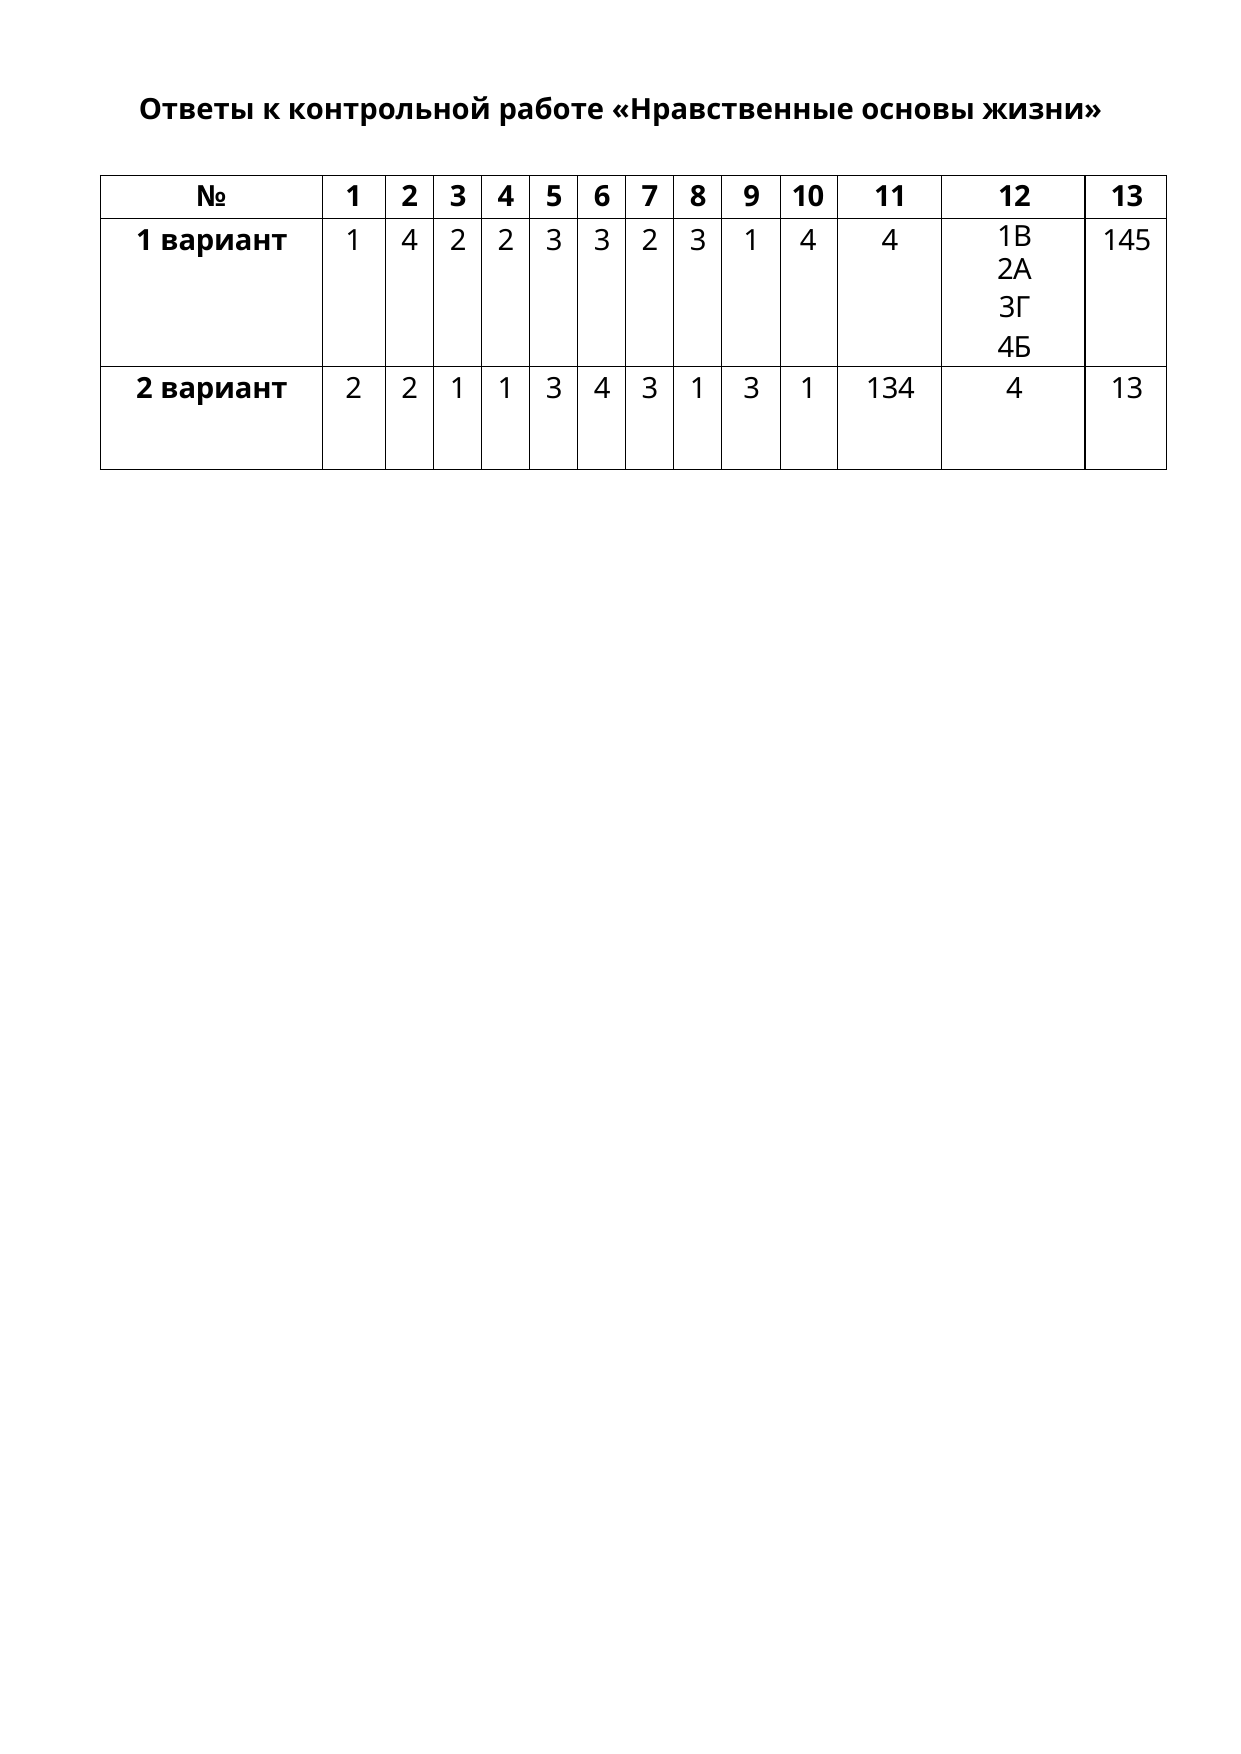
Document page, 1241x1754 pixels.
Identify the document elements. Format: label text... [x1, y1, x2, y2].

table_cell 3 [626, 367, 673, 469]
table_cell 2 [386, 367, 433, 469]
table_cell 3 [578, 219, 625, 366]
table_header № [101, 176, 322, 218]
table_cell 1 [781, 367, 837, 469]
table_cell 2 [434, 219, 481, 366]
table_cell 134 [838, 367, 941, 469]
table_cell 13 [1086, 367, 1166, 469]
table_cell 2 [323, 367, 385, 469]
table_cell 2 вариант [101, 367, 322, 469]
table_header 13 [1086, 176, 1166, 218]
table_cell 1 [722, 219, 780, 366]
table_header 12 [942, 176, 1084, 218]
table_cell 1 [323, 219, 385, 366]
table_header 1 [323, 176, 385, 218]
table_cell 3 [722, 367, 780, 469]
table_cell 4 [781, 219, 837, 366]
table_cell 145 [1086, 219, 1166, 366]
table_cell 3 [674, 219, 721, 366]
table_header 7 [626, 176, 673, 218]
table_cell 3 [530, 367, 577, 469]
table_cell 1 [434, 367, 481, 469]
table_cell 4 [386, 219, 433, 366]
table_cell 1 вариант [101, 219, 322, 366]
table_cell 2 [482, 219, 529, 366]
table_cell 3 [530, 219, 577, 366]
table_header 4 [482, 176, 529, 218]
table_header 10 [781, 176, 837, 218]
table_cell 1 [674, 367, 721, 469]
table_header 6 [578, 176, 625, 218]
table_cell 2 [626, 219, 673, 366]
table_header 9 [722, 176, 780, 218]
table_header 2 [386, 176, 433, 218]
table_cell 4 [578, 367, 625, 469]
table_header 3 [434, 176, 481, 218]
table_cell 1 [482, 367, 529, 469]
table_header 11 [838, 176, 941, 218]
table_cell 4 [838, 219, 941, 366]
table_cell 4 [942, 367, 1084, 469]
table_header 5 [530, 176, 577, 218]
text Ответы к контрольной работе «Нравственные основы жизни» [74, 88, 1166, 128]
table_cell 1В 2А 3Г 4Б [942, 219, 1084, 366]
table_header 8 [674, 176, 721, 218]
